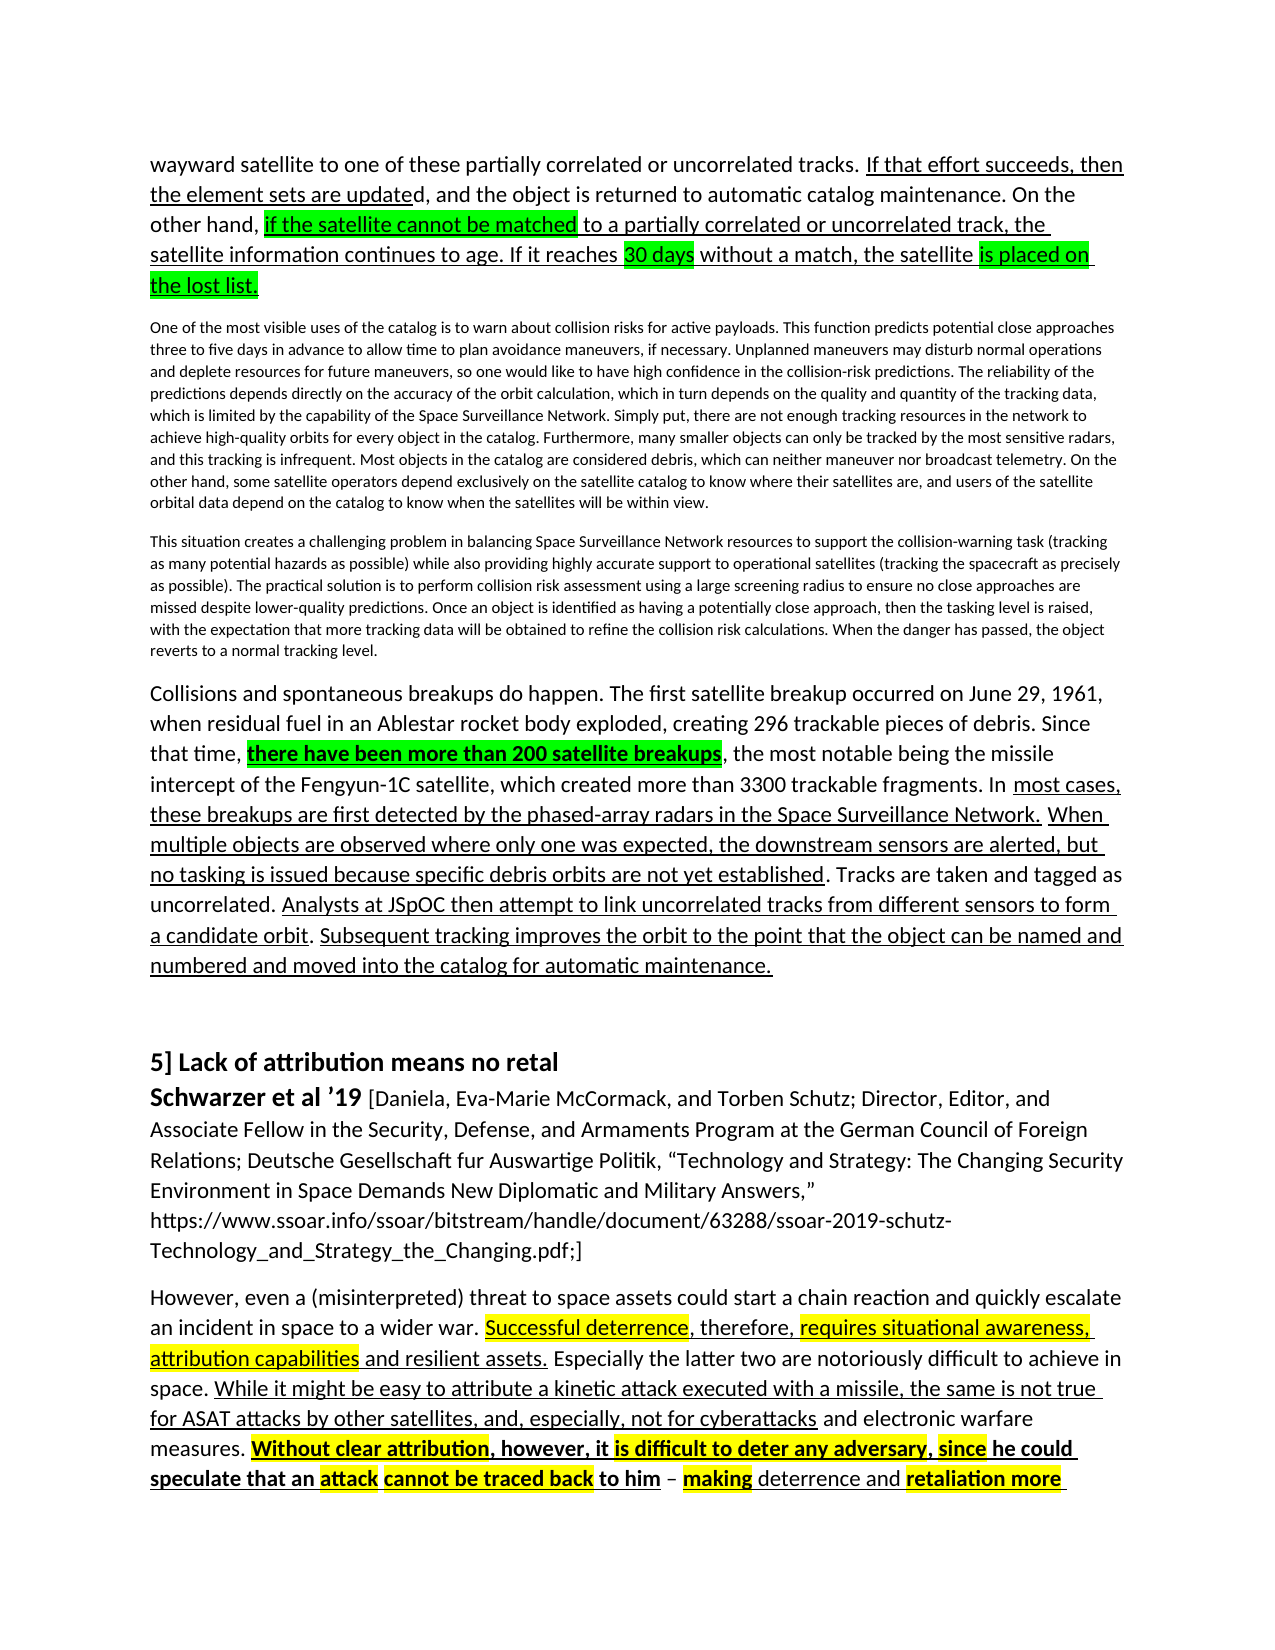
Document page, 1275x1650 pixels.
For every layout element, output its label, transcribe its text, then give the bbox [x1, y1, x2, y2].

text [150, 1283, 1125, 1493]
text This situation creates a challenging problem in balancing Space Surveillance Network resources to support the collision-warning task (tracking as many potential hazards as possible) while also providing highly accurate support to operational satellites (tracking the spacecraft as precisely as possible). The practical solution is to perform collision risk assessment using a large screening radius to ensure no close approaches are missed despite lower-quality predictions. Once an object is identified as having a potentially close approach, then the tasking level is raised, with the expectation that more tracking data will be obtained to refine the collision risk calculations. When the danger has passed, the object reverts to a normal tracking level. [150, 531, 1125, 661]
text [150, 150, 1125, 299]
subtitle 5] Lack of attribution means no retal [150, 1045, 1125, 1078]
text Schwarzer et al ’19 [Daniela, Eva-Marie McCormack, and Torben Schutz; Director, Editor, and Associate Fellow in the Security, Defense, and Armaments Program at the German Council of Foreign Relations; Deutsche Gesellschaft fur Auswartige Politik, “Technology and Strategy: The Changing Security Environment in Space Demands New Diplomatic and Military Answers,” https://www.ssoar.info/ssoar/bitstream/handle/document/63288/ssoar-2019-schutz-Technology_and_Strategy_the_Changing.pdf;] [150, 1080, 1125, 1264]
text One of the most visible uses of the catalog is to warn about collision risks for active payloads. This function predicts potential close approaches three to five days in advance to allow time to plan avoidance maneuvers, if necessary. Unplanned maneuvers may disturb normal operations and deplete resources for future maneuvers, so one would like to have high confidence in the collision-risk predictions. The reliability of the predictions depends directly on the accuracy of the orbit calculation, which in turn depends on the quality and quantity of the tracking data, which is limited by the capability of the Space Surveillance Network. Simply put, there are not enough tracking resources in the network to achieve high-quality orbits for every object in the catalog. Furthermore, many smaller objects can only be tracked by the most sensitive radars, and this tracking is infrequent. Most objects in the catalog are considered debris, which can neither maneuver nor broadcast telemetry. On the other hand, some satellite operators depend exclusively on the satellite catalog to know where their satellites are, and users of the satellite orbital data depend on the catalog to know when the satellites will be within view. [150, 318, 1125, 513]
text Collisions and spontaneous breakups do happen. The first satellite breakup occurred on June 29, 1961, when residual fuel in an Ablestar rocket body exploded, creating 296 trackable pieces of debris. Since that time, there have been more than 200 satellite breakups, the most notable being the missile intercept of the Fengyun-1C satellite, which created more than 3300 trackable fragments. In most cases, these breakups are first detected by the phased-array radars in the Space Surveillance Network. When multiple objects are observed where only one was expected, the downstream sensors are alerted, but no tasking is issued because specific debris orbits are not yet established. Tracks are taken and tagged as uncorrelated. Analysts at JSpOC then attempt to link uncorrelated tracks from different sensors to form a candidate orbit. Subsequent tracking improves the orbit to the point that the object can be named and numbered and moved into the catalog for automatic maintenance. [150, 679, 1125, 979]
